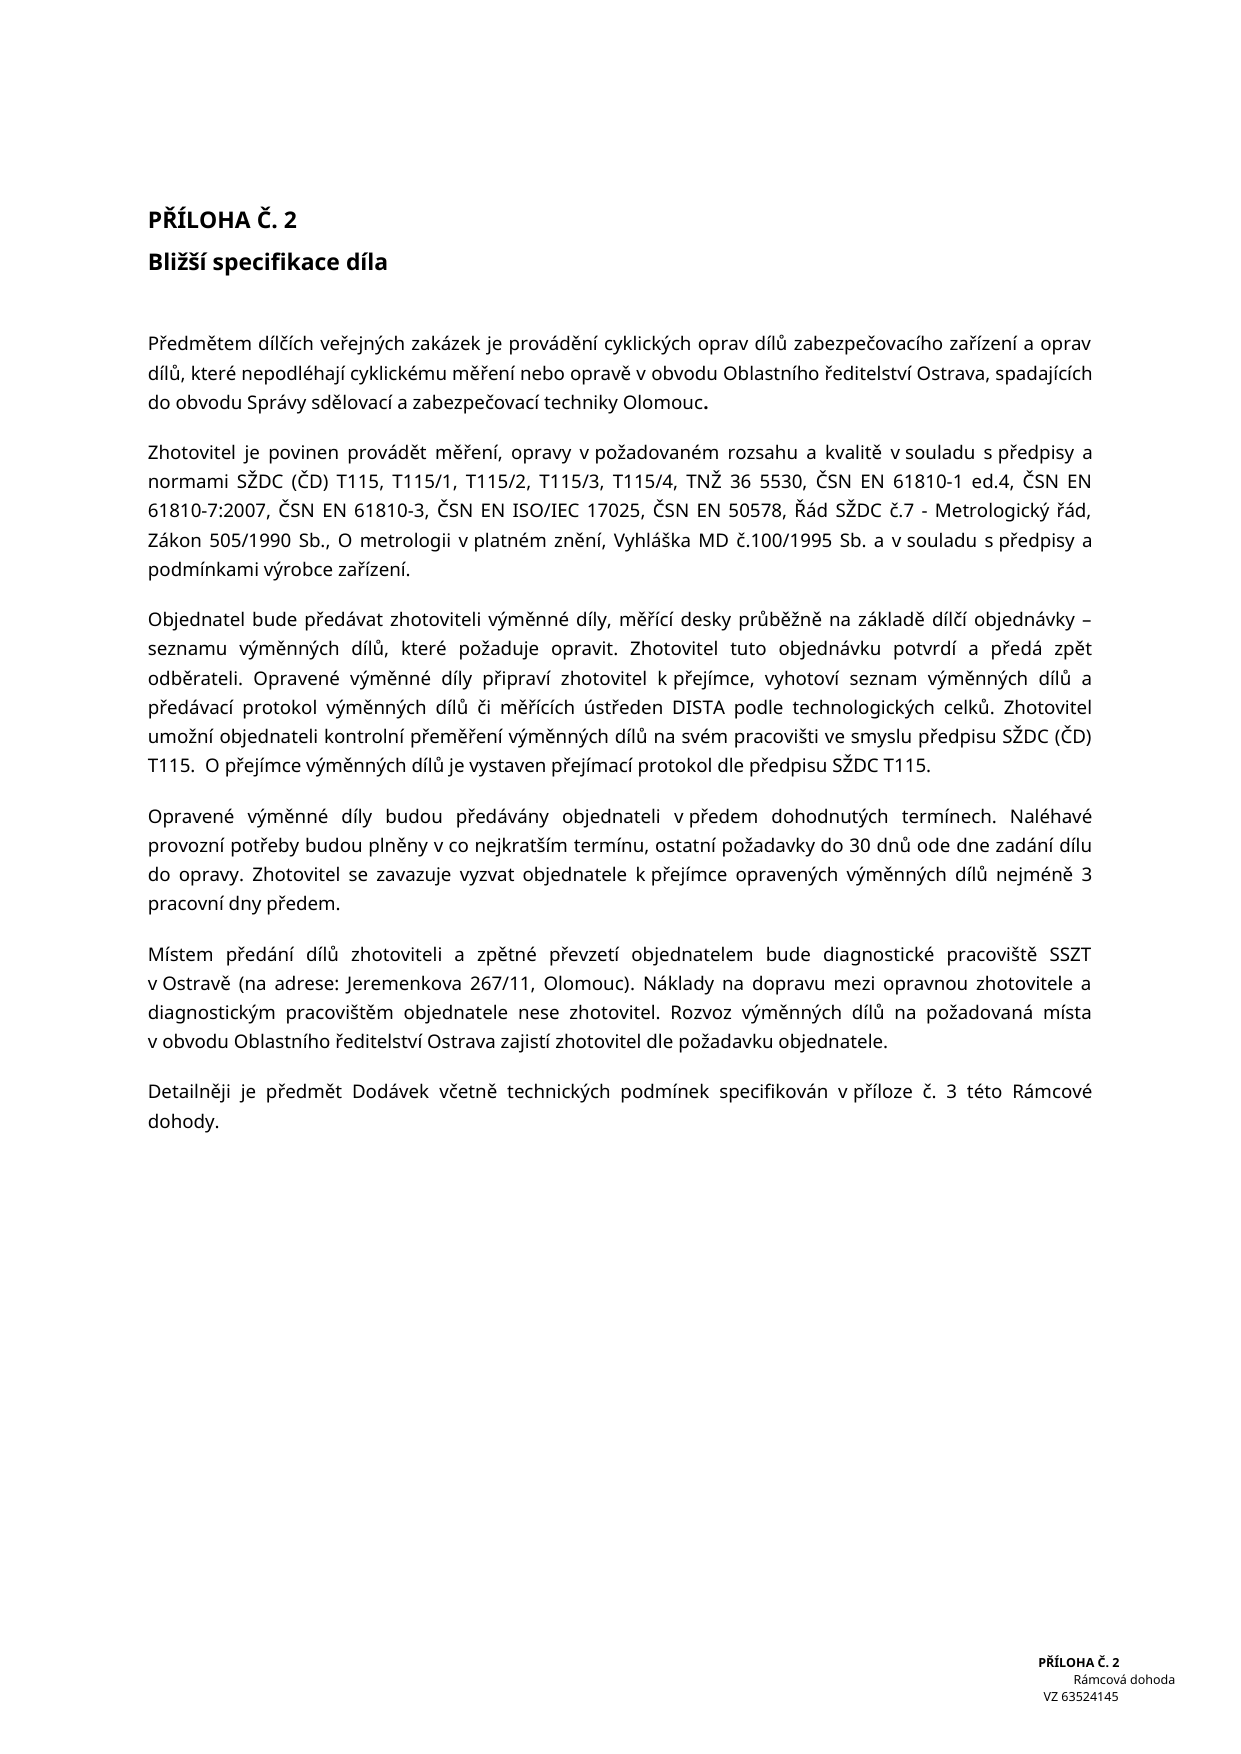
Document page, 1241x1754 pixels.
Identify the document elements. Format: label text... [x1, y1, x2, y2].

text Detailněji je předmět Dodávek včetně technických podmínek specifikován v příloze č. 3 této Rámcové dohody. [148, 1079, 1093, 1133]
text Místem předání dílů zhotoviteli a zpětné převzetí objednatelem bude diagnostické pracoviště SSZT v Ostravě (na adrese: Jeremenkova 267/11, Olomouc). Náklady na dopravu mezi opravnou zhotovitele a diagnostickým pracovištěm objednatele nese zhotovitel. Rozvoz výměnných dílů na požadovaná místa v obvodu Oblastního ředitelství Ostrava zajistí zhotovitel dle požadavku objednatele. [148, 941, 1093, 1054]
text Příloha č. 2 [148, 206, 1093, 235]
text Předmětem dílčích veřejných zakázek je provádění cyklických oprav dílů zabezpečovacího zařízení a oprav dílů, které nepodléhají cyklickému měření nebo opravě v obvodu Oblastního ředitelství Ostrava, spadajících do obvodu Správy sdělovací a zabezpečovací techniky Olomouc. [148, 331, 1093, 415]
text Objednatel bude předávat zhotoviteli výměnné díly, měřící desky průběžně na základě dílčí objednávky – seznamu výměnných dílů, které požaduje opravit. Zhotovitel tuto objednávku potvrdí a předá zpět odběrateli. Opravené výměnné díly připraví zhotovitel k přejímce, vyhotoví seznam výměnných dílů a předávací protokol výměnných dílů či měřících ústředen DISTA podle technologických celků. Zhotovitel umožní objednateli kontrolní přeměření výměnných dílů na svém pracovišti ve smyslu předpisu SŽDC (ČD) T115. O přejímce výměnných dílů je vystaven přejímací protokol dle předpisu SŽDC T115. [148, 606, 1093, 778]
text Zhotovitel je povinen provádět měření, opravy v požadovaném rozsahu a kvalitě v souladu s předpisy a normami SŽDC (ČD) T115, T115/1, T115/2, T115/3, T115/4, TNŽ 36 5530, ČSN EN 61810-1 ed.4, ČSN EN 61810-7:2007, ČSN EN 61810-3, ČSN EN ISO/IEC 17025, ČSN EN 50578, Řád SŽDC č.7 - Metrologický řád, Zákon 505/1990 Sb., O metrologii v platném znění, Vyhláška MD č.100/1995 Sb. a v souladu s předpisy a podmínkami výrobce zařízení. [148, 439, 1093, 582]
text Opravené výměnné díly budou předávány objednateli v předem dohodnutých termínech. Naléhavé provozní potřeby budou plněny v co nejkratším termínu, ostatní požadavky do 30 dnů ode dne zadání dílu do opravy. Zhotovitel se zavazuje vyzvat objednatele k přejímce opravených výměnných dílů nejméně 3 pracovní dny předem. [148, 803, 1093, 916]
text Bližší specifikace díla [148, 247, 1093, 276]
